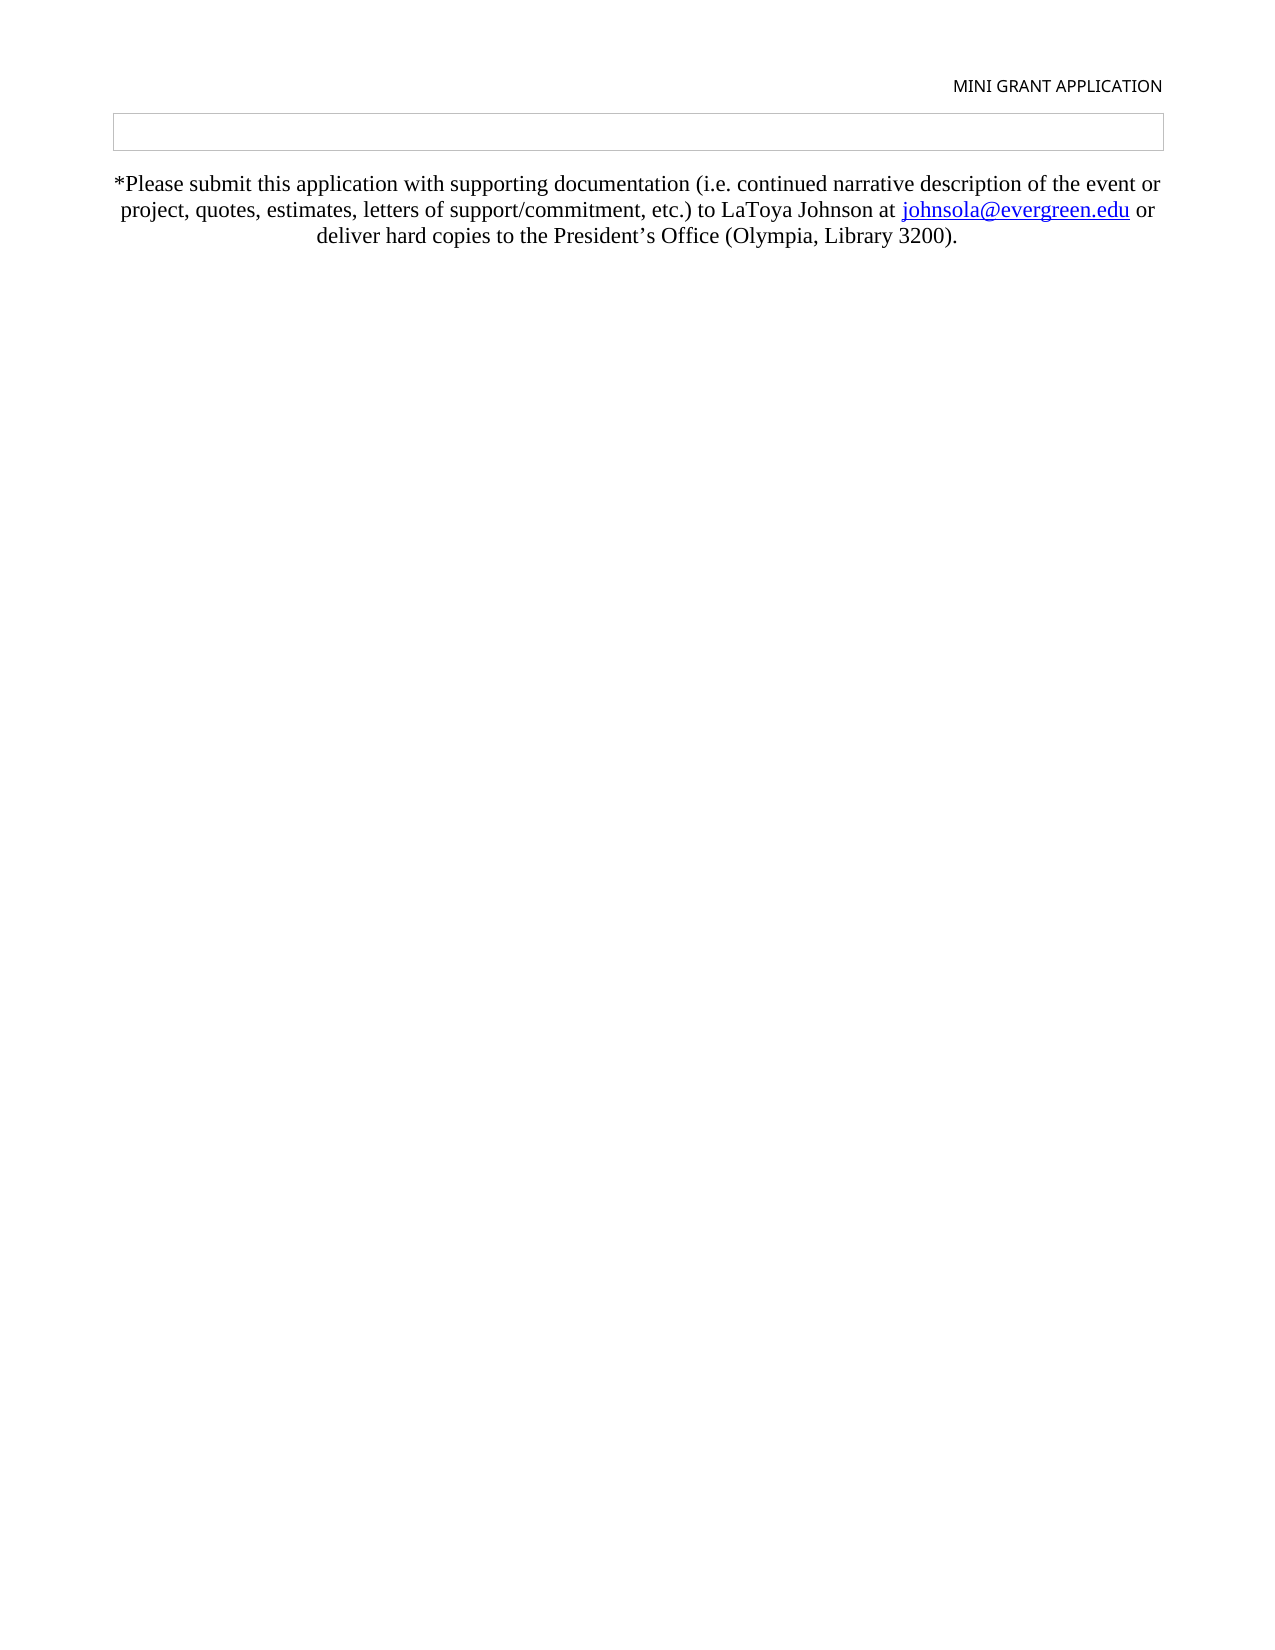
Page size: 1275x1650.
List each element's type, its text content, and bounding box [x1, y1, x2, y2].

text *Please submit this application with supporting documentation (i.e. continued narrative description of the event or project, quotes, estimates, letters of support/commitment, etc.) to LaToya Johnson at johnsola@evergreen.edu or deliver hard copies to the President’s Office (Olympia, Library 3200). [112, 170, 1162, 249]
table_cell [114, 114, 1163, 150]
